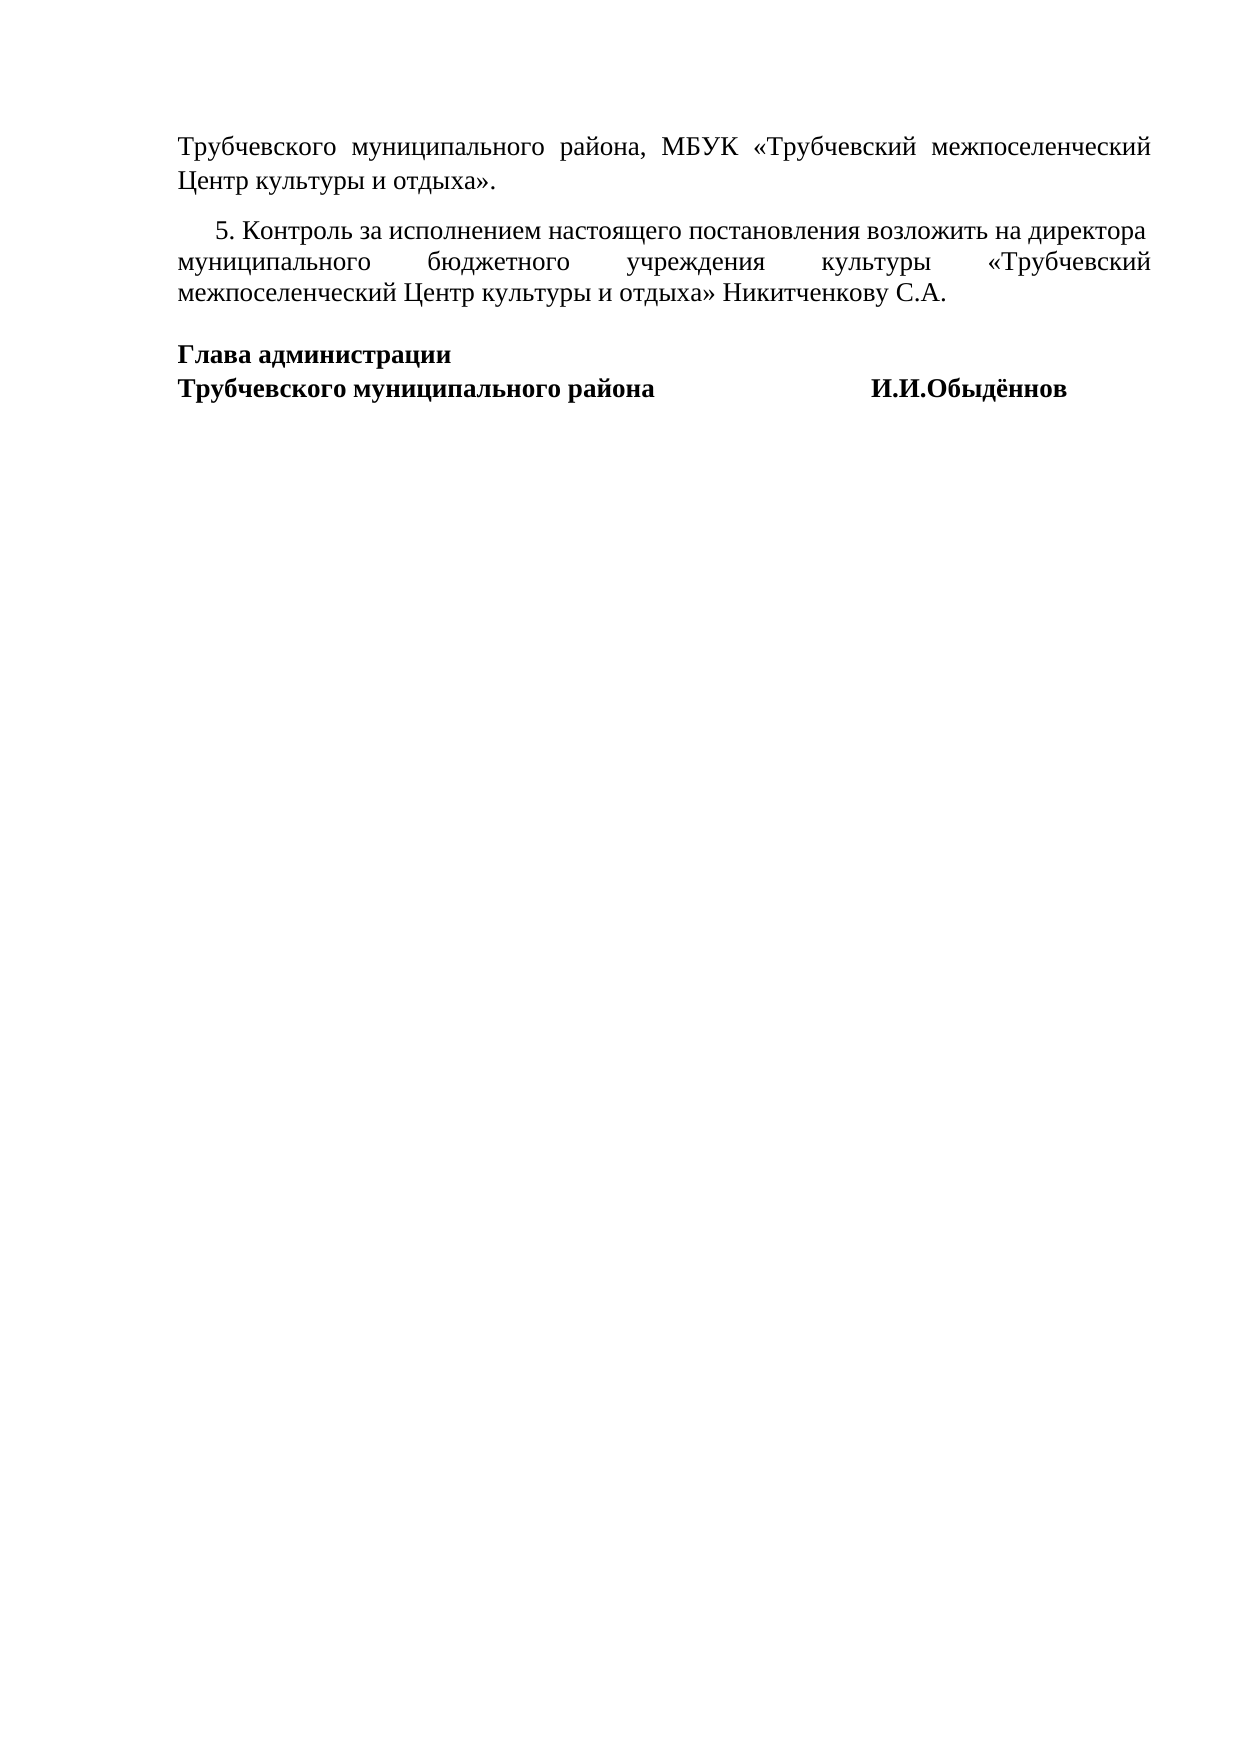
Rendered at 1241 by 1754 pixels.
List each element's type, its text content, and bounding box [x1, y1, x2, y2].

text 5. Контроль за исполнением настоящего постановления возложить на директора [215, 214, 1152, 245]
text Трубчевского муниципального района И.И.Обыдённов [177, 372, 1152, 403]
text Глава администрации [177, 338, 1152, 370]
text муниципального бюджетного учреждения культуры «Трубчевский межпоселенческий Центр культуры и отдыха» Никитченкову С.А. [177, 245, 1152, 307]
list Трубчевского муниципального района, МБУК «Трубчевский межпоселенческий Центр культуры и отдыха». [177, 130, 1152, 195]
